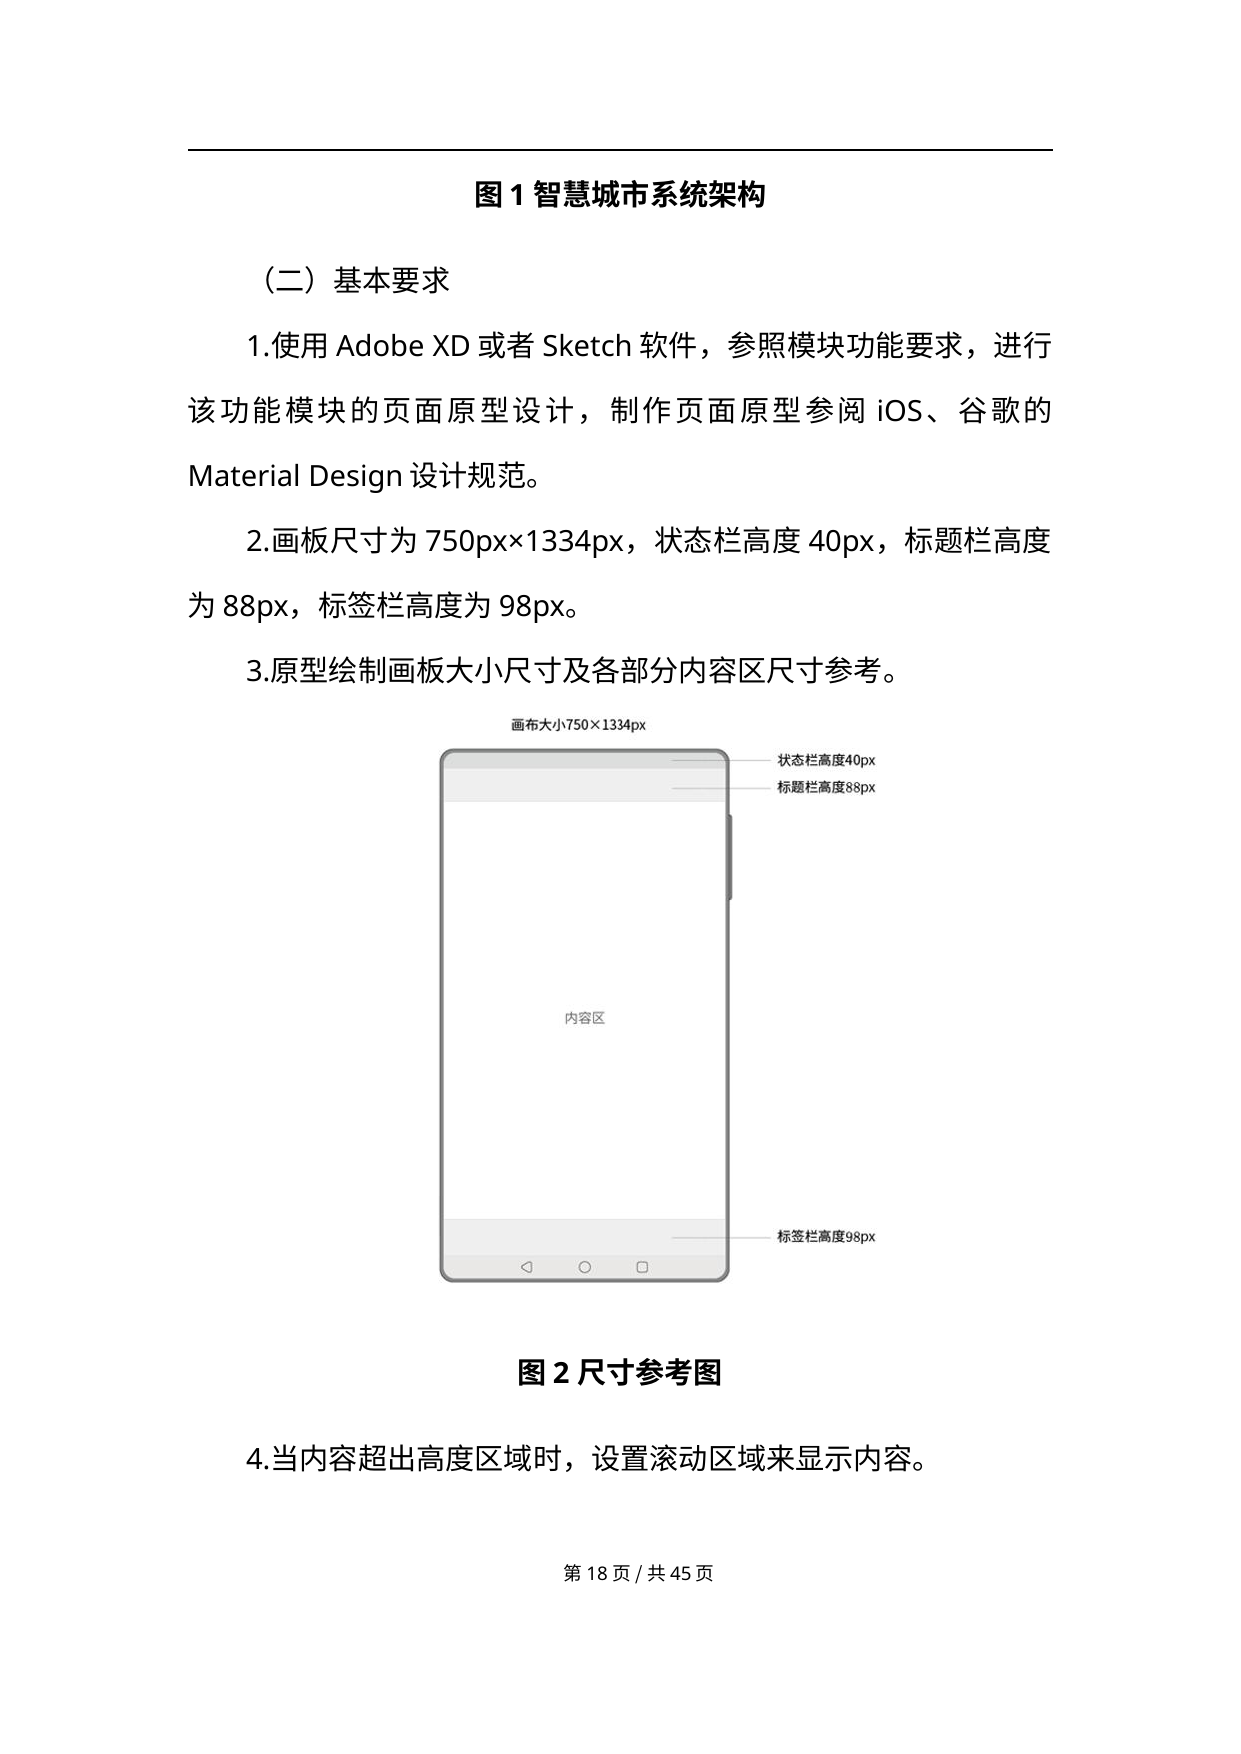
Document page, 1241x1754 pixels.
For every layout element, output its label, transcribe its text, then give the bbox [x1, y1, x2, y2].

text 2.画板尺寸为750px×1334px，状态栏高度40px，标题栏高度为88px，标签栏高度为98px。 [187, 506, 1053, 636]
text 3.原型绘制画板大小尺寸及各部分内容区尺寸参考。 [187, 636, 1053, 701]
text 4.当内容超出高度区域时，设置滚动区域来显示内容。 [187, 1424, 1053, 1489]
text 1.使用Adobe XD或者Sketch软件，参照模块功能要求，进行该功能模块的页面原型设计，制作页面原型参阅iOS、谷歌的Material Design设计规范。 [187, 311, 1053, 506]
picture [350, 701, 890, 1290]
text 图1 智慧城市系统架构 [187, 160, 1053, 225]
subtitle （二）基本要求 [187, 246, 1053, 311]
text 图2 尺寸参考图 [187, 1338, 1053, 1403]
